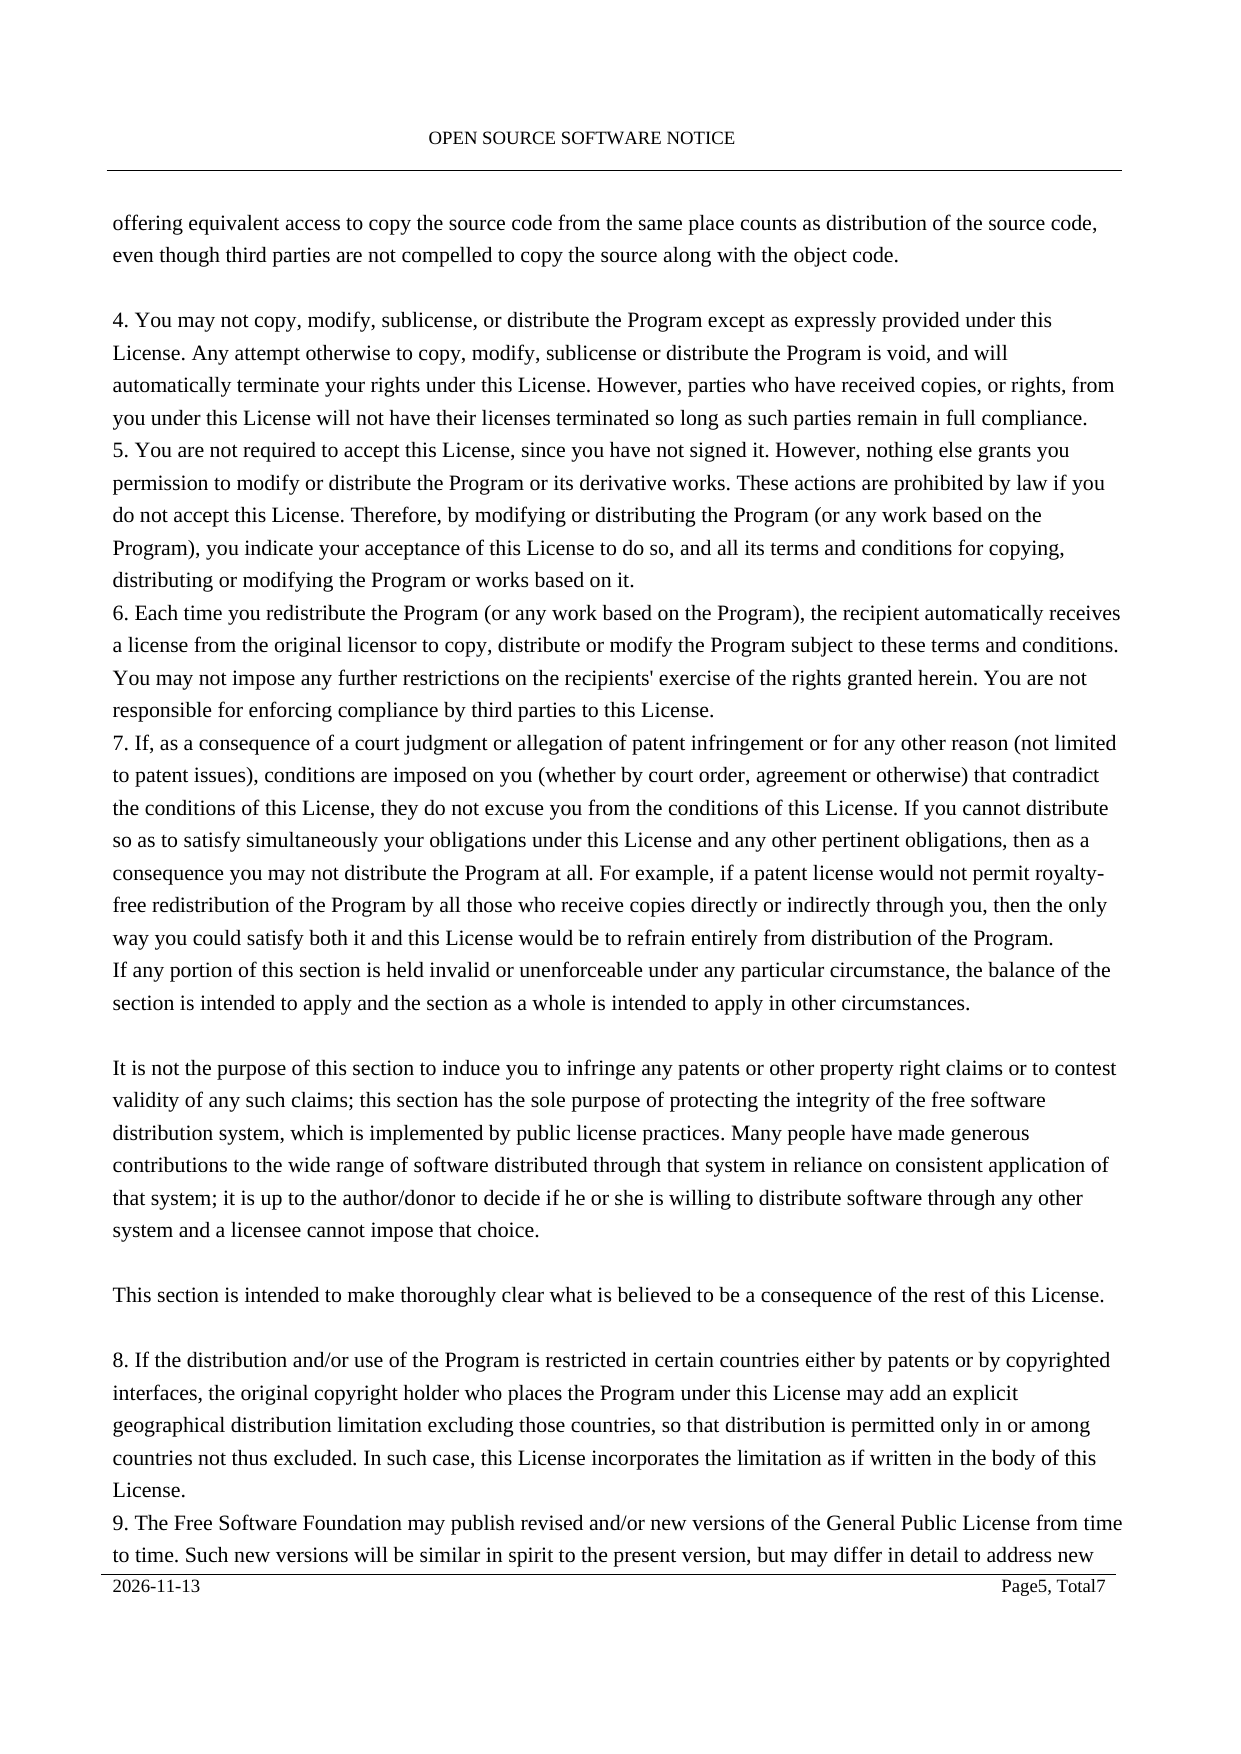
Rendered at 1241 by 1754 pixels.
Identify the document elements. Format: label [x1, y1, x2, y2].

text [112, 206, 1128, 1571]
